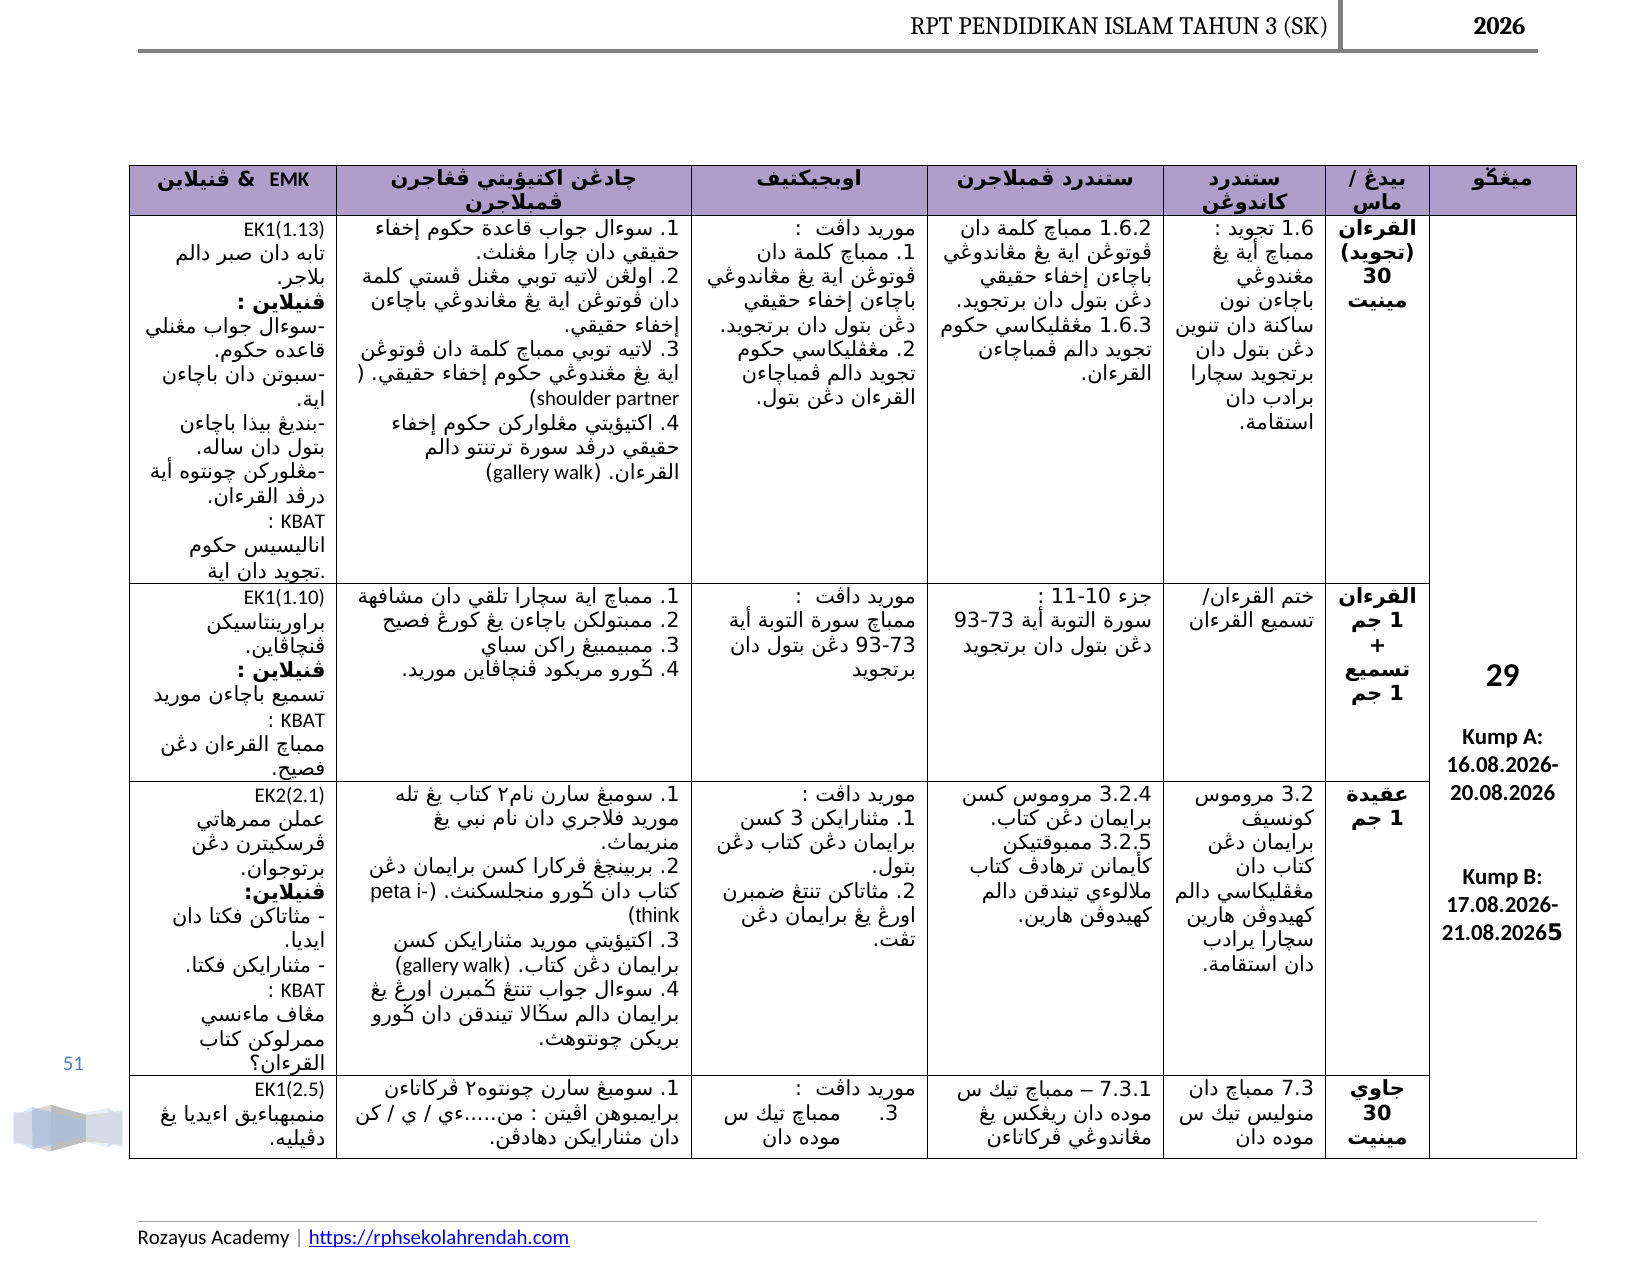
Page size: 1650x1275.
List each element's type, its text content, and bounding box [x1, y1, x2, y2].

table_cell موريد داڤت : 1. ممباچ كلمة دان ڤوتوڠن اية يڠ مڠاندوڠي باچاءن إخفاء حقيقي دڠن بتول دان برتجويد. 2. مڠڤليكاسي حكوم تجويد دالم ڤمباچاءن القرءان دڠن بتول. [692, 216, 927, 583]
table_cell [692, 1076, 927, 1158]
table_cell 3.2.4 مروموس كسن برايمان دڠن كتاب. 3.2.5 ممبوقتيكن كأيمانن ترهادڤ كتاب ملالوءي تيندقن دالم كهيدوڤن هارين. [928, 782, 1163, 1075]
table_cell موريد داڤت : ممباچ سورة التوبة أية 73-93 دڠن بتول دان برتجويد [692, 584, 927, 781]
table_cell القرءان (تجويد) 30 مينيت [1326, 216, 1429, 583]
table_cell EK1(1.10) براورينتاسيكن ڤنچاڤاين. ڤنيلاين : تسميع باچاءن موريد KBAT : ممباچ القرءان دڠن فصيح. [130, 584, 336, 781]
table_cell 3.2 مروموس كونسيڤ برايمان دڠن كتاب دان مڠڤليكاسي دالم كهيدوڤن هارين سچارا يرادب دان استقامة. [1164, 782, 1325, 1075]
table_header چادڠن اكتيؤيتي ڤڠاجرن ڤمبلاجرن [337, 166, 691, 215]
table_cell 1.6.2 ممباچ كلمة دان ڤوتوڠن اية يڠ مڠاندوڠي باچاءن إخفاء حقيقي دڠن بتول دان برتجويد. 1.6.3 مڠڤليكاسي حكوم تجويد دالم ڤمباچاءن القرءان. [928, 216, 1163, 583]
table_cell ختم القرءان/ تسميع القرءان [1164, 584, 1325, 781]
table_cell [337, 1076, 691, 1158]
table_header ميڠݢو [1430, 166, 1576, 215]
table_cell EK2(2.1) عملن ممرهاتي ڤرسكيترن دڠن برتوجوان. ڤنيلاين: - مثاتاكن فكتا دان ايديا. - مثنارايكن فكتا. KBAT : مڠاف ماءنسي ممرلوكن كتاب القرءان؟ [130, 782, 336, 1075]
table_cell EK1(1.13) تابه دان صبر دالم بلاجر. ڤنيلاين : -سوءال جواب مڠنلي قاعده حكوم. -سبوتن دان باچاءن اية. -بنديڠ بيذا باچاءن بتول دان ساله. -مڠلوركن چونتوه أية درڤد القرءان. KBAT : اناليسيس حكوم تجويد دان اية. [130, 216, 336, 583]
table_cell 1.6 تجويد : ممباچ أية يڠ مڠندوڠي باچاءن نون ساكنة دان تنوين دڠن بتول دان برتجويد سچارا برادب دان استقامة. [1164, 216, 1325, 583]
table_header EMK & ڤنيلاين [130, 166, 336, 215]
table_cell 1. سوءال جواب قاعدة حكوم إخفاء حقيقي دان چارا مڠنلث. 2. اولڠن لاتيه توبي مڠنل ڤستي كلمة دان ڤوتوڠن اية يڠ مڠاندوڠي باچاءن إخفاء حقيقي. 3. لاتيه توبي ممباچ كلمة دان ڤوتوڠن اية يڠ مڠندوڠي حكوم إخفاء حقيقي. (shoulder partner) 4. اكتيؤيتي مڠلواركن حكوم إخفاء حقيقي درڤد سورة ترتنتو دالم القرءان. (gallery walk) [337, 216, 691, 583]
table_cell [1164, 1076, 1325, 1158]
table_header ستندرد كاندوڠن [1164, 166, 1325, 215]
table_header اوبجيكتيف [692, 166, 927, 215]
table_cell 1. ممباچ اية سچارا تلقي دان مشافهة 2. ممبتولكن باچاءن يڠ كورڠ فصيح 3. ممبيمبيڠ راكن سباي 4. ݢورو مريكود ڤنچاڤاين موريد. [337, 584, 691, 781]
table_cell عقيدة 1 جم [1326, 782, 1429, 1075]
table_header ستندرد ڤمبلاجرن [928, 166, 1163, 215]
table_cell 29 Kump A: 16.08.2026-20.08.2026 Kump B: 17.08.2026-21.08.20265 [1430, 216, 1576, 1158]
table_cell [928, 1076, 1163, 1158]
table_cell موريد داڤت : 1. مثنارايكن 3 كسن برايمان دڠن كتاب دڠن بتول. 2. مثاتاكن تنتڠ ضمبرن اورڠ يڠ برايمان دڠن تڤت. [692, 782, 927, 1075]
table_cell 1. سومبڠ سارن نام۲ كتاب يڠ تله موريد فلاجري دان نام نبي يڠ منريماث. 2. بربينچڠ ڤركارا كسن برايمان دڠن كتاب دان ݢورو منجلسكنث. (peta i-think) 3. اكتيؤيتي موريد مثنارايكن كسن برايمان دڠن كتاب. (gallery walk) 4. سوءال جواب تنتڠ ݢمبرن اورڠ يڠ برايمان دالم سݢالا تيندقن دان ݢورو بريكن چونتوهث. [337, 782, 691, 1075]
table_header بيدڠ / ماس [1326, 166, 1429, 215]
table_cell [130, 1076, 336, 1158]
table_cell جاوي 30 مينيت [1326, 1076, 1429, 1158]
table_cell جزء 10-11 : سورة التوبة أية 73-93 دڠن بتول دان برتجويد [928, 584, 1163, 781]
table_cell القرءان 1 جم + تسميع 1 جم [1326, 584, 1429, 781]
